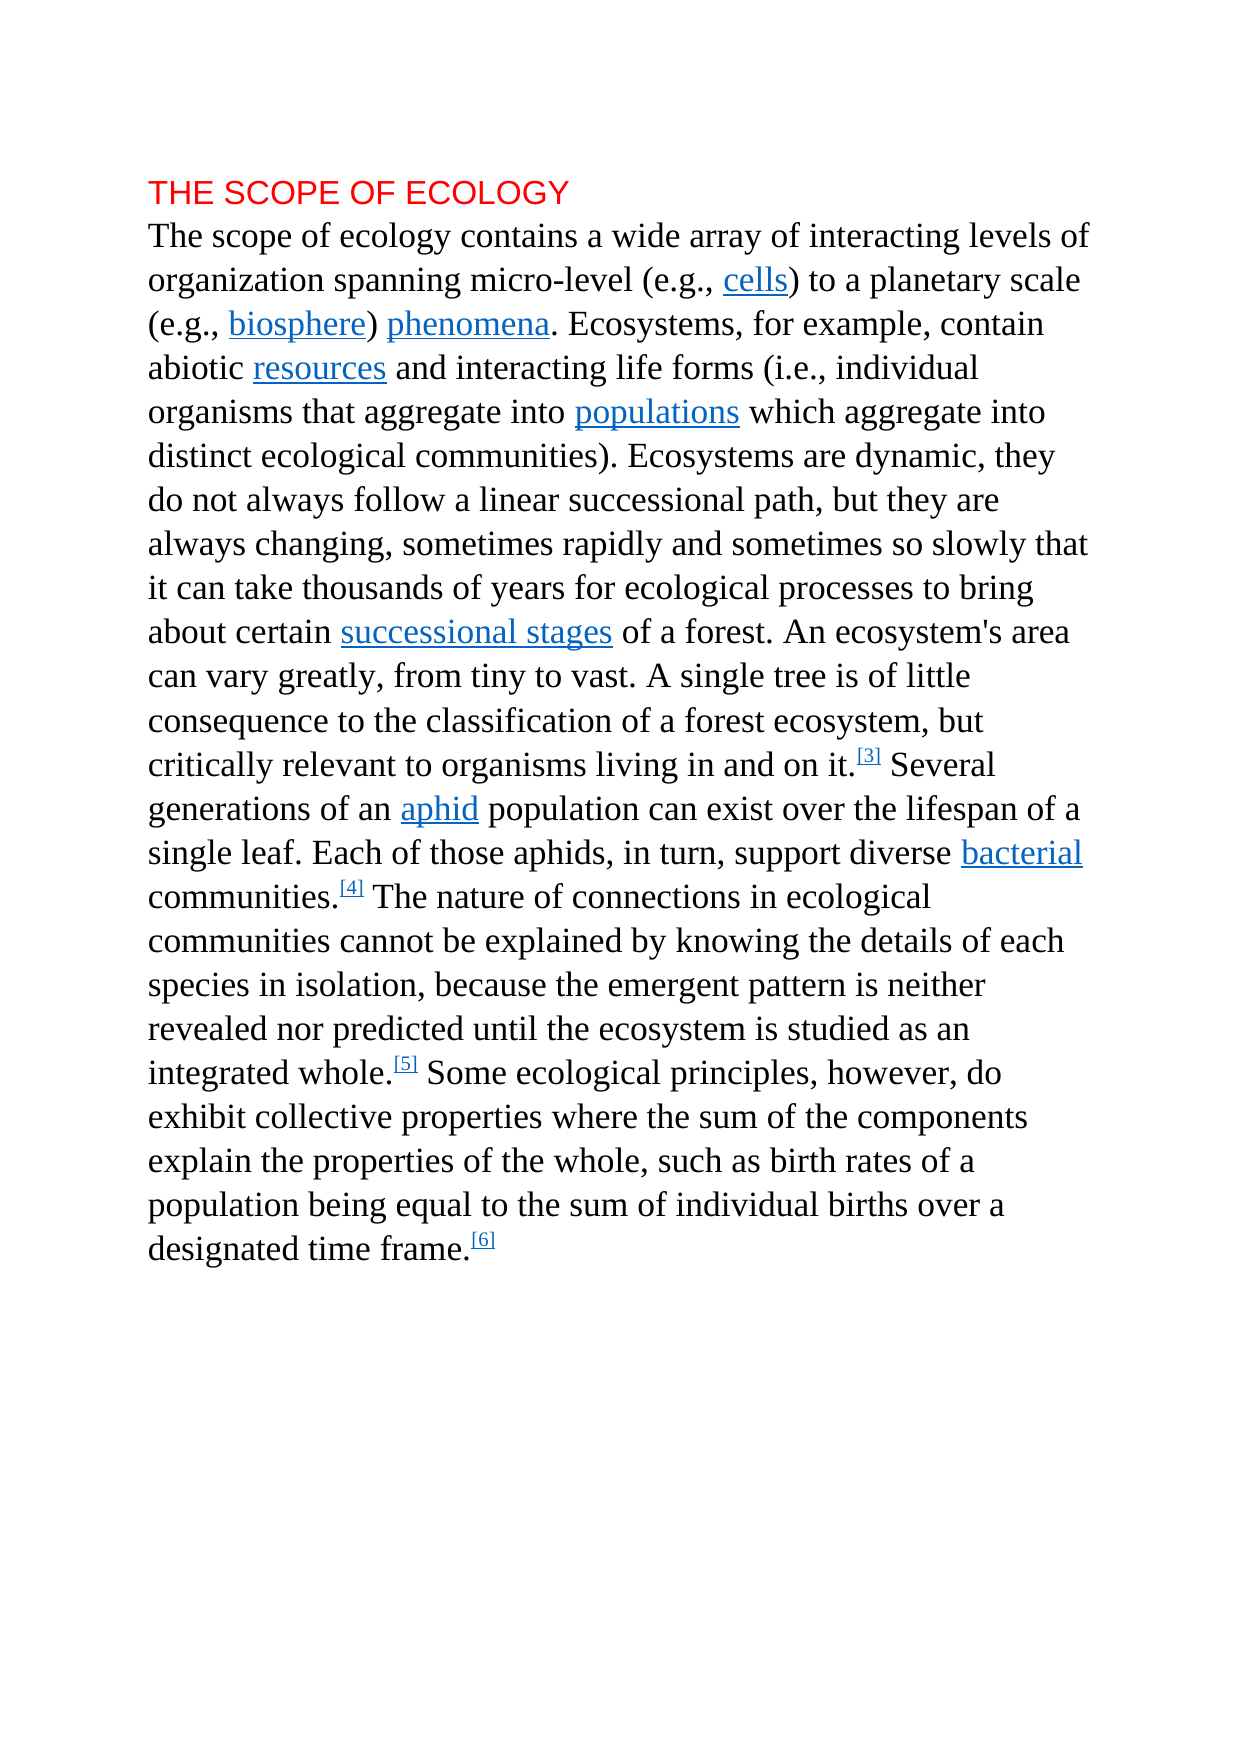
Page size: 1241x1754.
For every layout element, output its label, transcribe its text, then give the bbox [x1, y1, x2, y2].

subtitle THE SCOPE OF ECOLOGY [148, 173, 1092, 211]
text The scope of ecology contains a wide array of interacting levels of organization spanning micro-level (e.g., cells) to a planetary scale (e.g., biosphere) phenomena. Ecosystems, for example, contain abiotic resources and interacting life forms (i.e., individual organisms that aggregate into populations which aggregate into distinct ecological communities). Ecosystems are dynamic, they do not always follow a linear successional path, but they are always changing, sometimes rapidly and sometimes so slowly that it can take thousands of years for ecological processes to bring about certain successional stages of a forest. An ecosystem's area can vary greatly, from tiny to vast. A single tree is of little consequence to the classification of a forest ecosystem, but critically relevant to organisms living in and on it.[3] Several generations of an aphid population can exist over the lifespan of a single leaf. Each of those aphids, in turn, support diverse bacterial communities.[4] The nature of connections in ecological communities cannot be explained by knowing the details of each species in isolation, because the emergent pattern is neither revealed nor predicted until the ecosystem is studied as an integrated whole.[5] Some ecological principles, however, do exhibit collective properties where the sum of the components explain the properties of the whole, such as birth rates of a population being equal to the sum of individual births over a designated time frame.[6] [148, 214, 1092, 1268]
